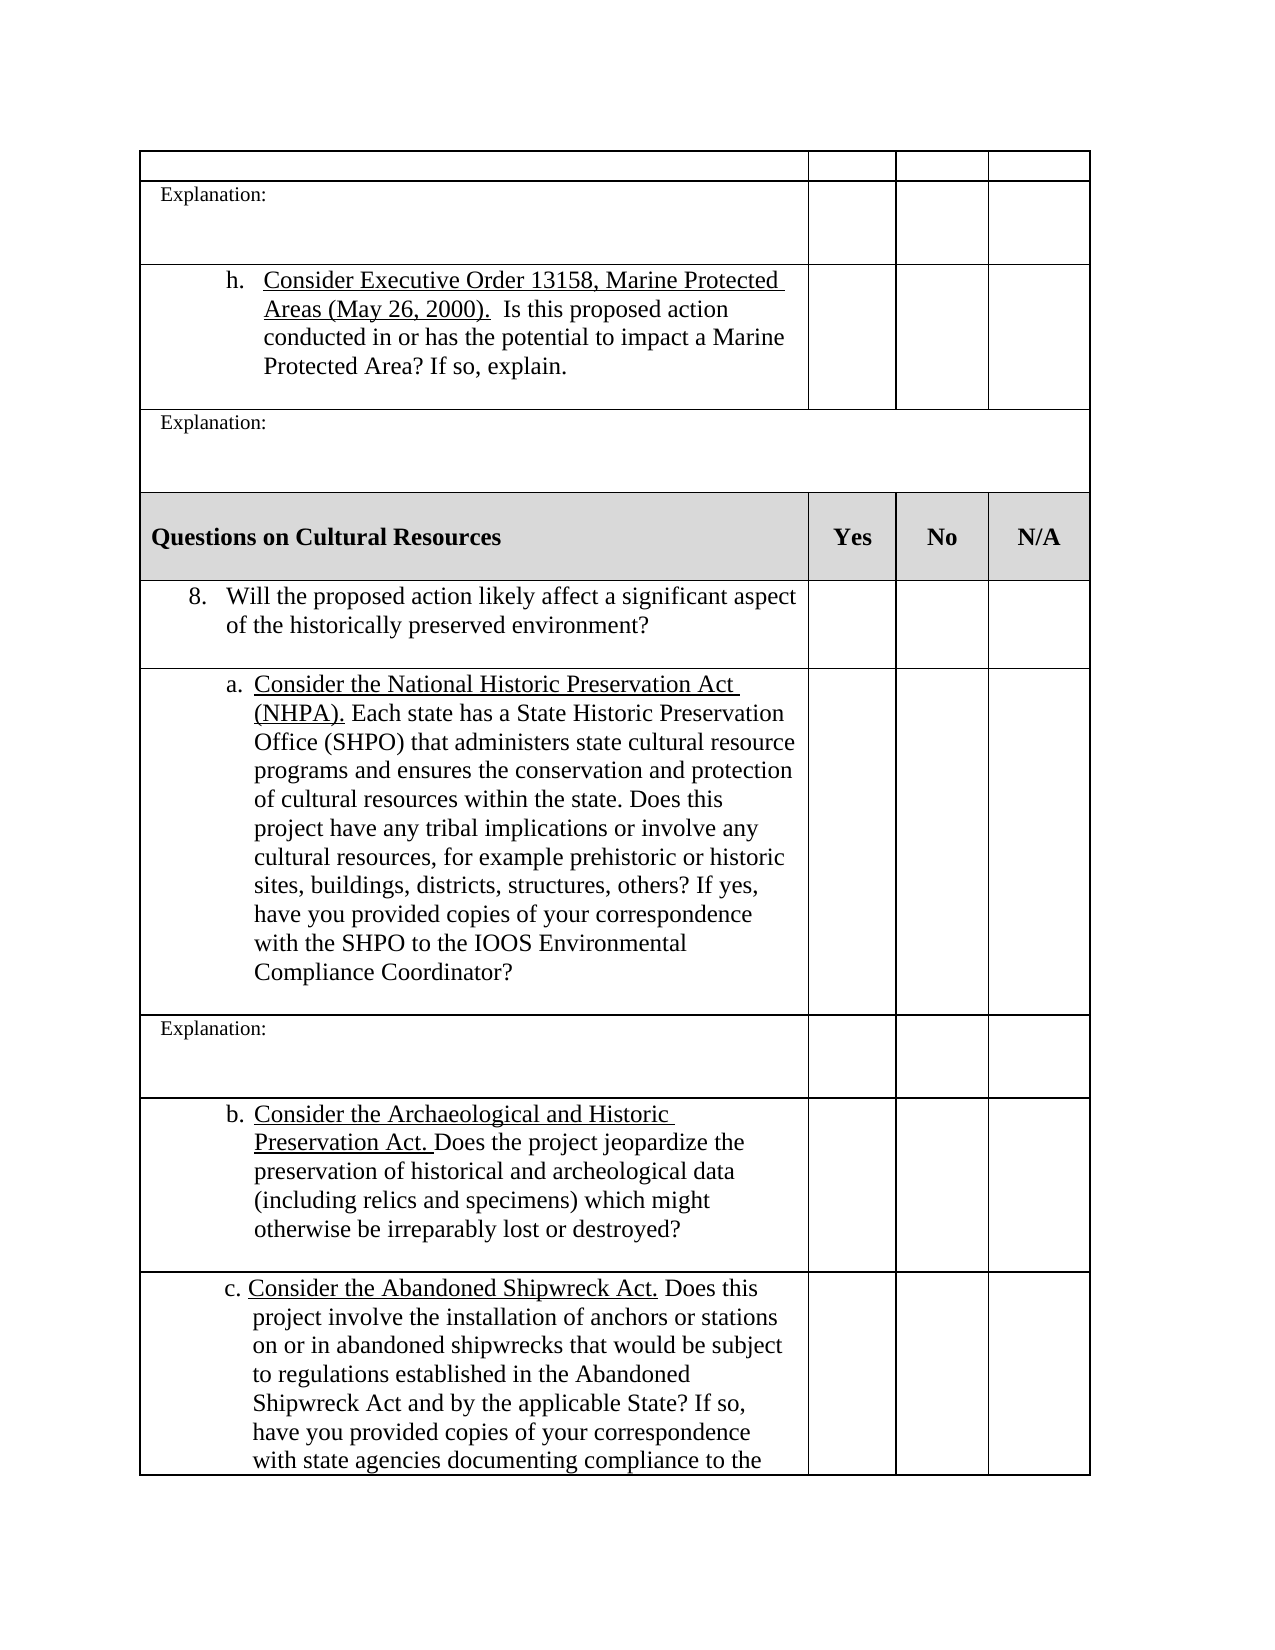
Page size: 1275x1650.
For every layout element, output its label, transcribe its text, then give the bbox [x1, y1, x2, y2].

table_cell [989, 1099, 1089, 1271]
table_cell [897, 265, 988, 409]
table_cell [897, 152, 988, 180]
table_cell [809, 1273, 895, 1474]
table_cell Consider the Archaeological and Historic Preservation Act. Does the project jeopardize the preservation of historical and archeological data (including relics and specimens) which might otherwise be irreparably lost or destroyed? [141, 1099, 808, 1271]
table_cell [989, 152, 1089, 180]
table_cell Explanation: [141, 410, 1089, 492]
table_cell [809, 182, 895, 263]
table_cell No [897, 493, 988, 580]
table_cell [809, 265, 895, 409]
table_cell [989, 1016, 1089, 1097]
table_cell [897, 669, 988, 1014]
table_cell [897, 1273, 988, 1474]
table_cell N/A [989, 493, 1089, 580]
table_cell [897, 1016, 988, 1097]
table_cell [989, 669, 1089, 1014]
table_cell [809, 152, 895, 180]
table_cell [809, 669, 895, 1014]
table_cell [989, 1273, 1089, 1474]
table_cell [897, 182, 988, 263]
table_cell [989, 182, 1089, 263]
table_cell Consider the National Historic Preservation Act (NHPA). Each state has a State Historic Preservation Office (SHPO) that administers state cultural resource programs and ensures the conservation and protection of cultural resources within the state. Does this project have any tribal implications or involve any cultural resources, for example prehistoric or historic sites, buildings, districts, structures, others? If yes, have you provided copies of your correspondence with the SHPO to the IOOS Environmental Compliance Coordinator? [141, 669, 808, 1014]
table_cell Explanation: [141, 1016, 808, 1097]
table_cell [989, 581, 1089, 667]
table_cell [141, 1273, 808, 1474]
table_cell [809, 581, 895, 667]
table_cell [809, 1099, 895, 1271]
table_cell Yes [809, 493, 895, 580]
table_cell Consider Executive Order 13158, Marine Protected Areas (May 26, 2000). Is this proposed action conducted in or has the potential to impact a Marine Protected Area? If so, explain. [141, 265, 808, 409]
table_cell Will the proposed action likely affect a significant aspect of the historically preserved environment? [141, 581, 808, 667]
table_cell [809, 1016, 895, 1097]
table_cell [141, 152, 808, 180]
table_cell [897, 581, 988, 667]
table_cell Questions on Cultural Resources [141, 493, 808, 580]
table_cell [989, 265, 1089, 409]
table_cell [897, 1099, 988, 1271]
table_cell Explanation: [141, 182, 808, 263]
